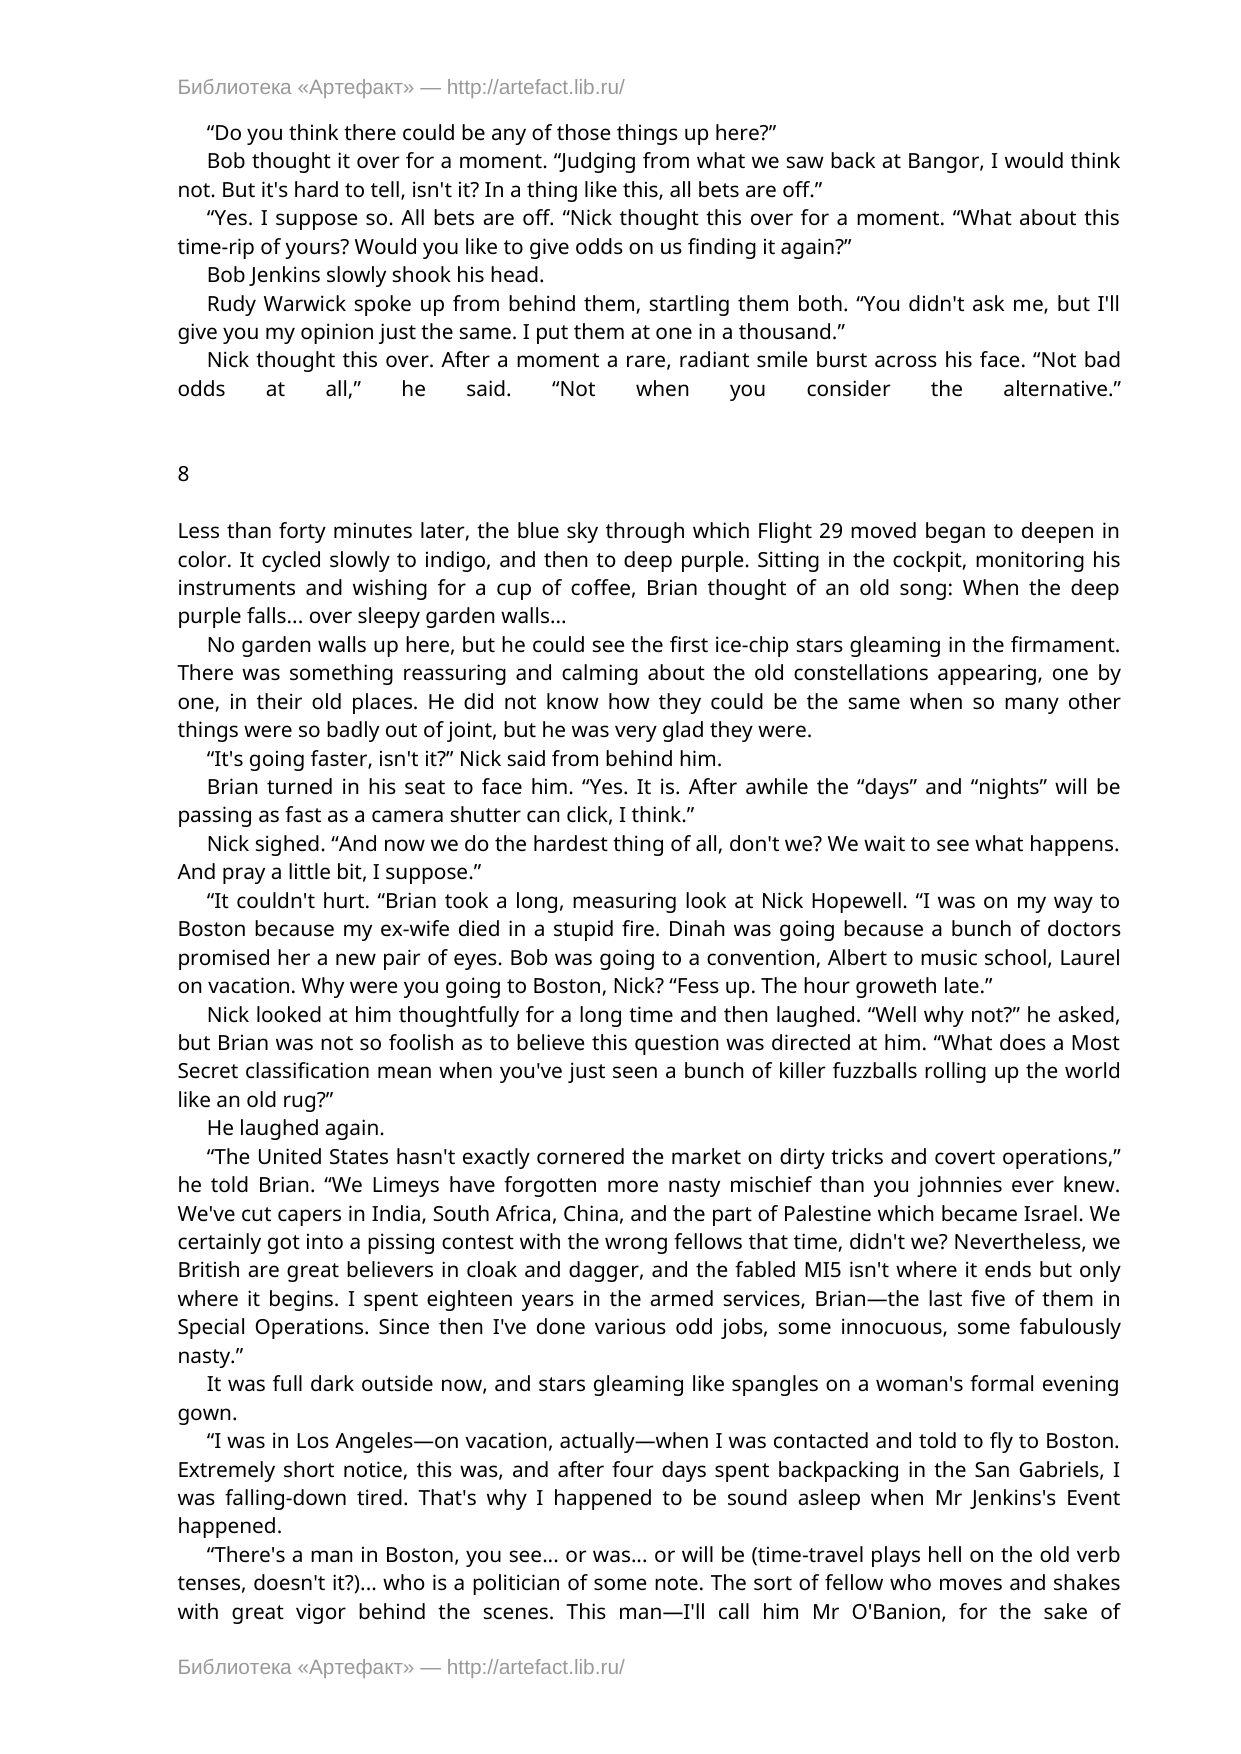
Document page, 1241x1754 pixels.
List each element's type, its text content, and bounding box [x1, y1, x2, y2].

text “I was in Los Angeles—on vacation, actually—when I was contacted and told to fly to Boston. Extremely short notice, this was, and after four days spent backpacking in the San Gabriels, I was falling-down tired. That's why I happened to be sound asleep when Mr Jenkins's Event happened. [177, 1426, 1122, 1540]
text No garden walls up here, but he could see the first ice-chip stars gleaming in the firmament. There was something reassuring and calming about the old constellations appearing, one by one, in their old places. He did not know how they could be the same when so many other things were so badly out of joint, but he was very glad they were. [177, 630, 1122, 744]
text “It couldn't hurt. “Brian took a long, measuring look at Nick Hopewell. “I was on my way to Boston because my ex-wife died in a stupid fire. Dinah was going because a bunch of doctors promised her a new pair of eyes. Bob was going to a convention, Albert to music school, Laurel on vacation. Why were you going to Boston, Nick? “Fess up. The hour groweth late.” [177, 886, 1122, 1000]
text Bob Jenkins slowly shook his head. [177, 260, 1122, 289]
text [177, 1540, 1122, 1625]
text Nick sighed. “And now we do the hardest thing of all, don't we? We wait to see what happens. And pray a little bit, I suppose.” [177, 829, 1122, 886]
text Rudy Warwick spoke up from behind them, startling them both. “You didn't ask me, but I'll give you my opinion just the same. I put them at one in a thousand.” [177, 289, 1122, 346]
text Nick thought this over. After a moment a rare, radiant smile burst across his face. “Not bad odds at all,” he said. “Not when you consider the alternative.” 8 Less than forty minutes later, the blue sky through which Flight 29 moved began to deepen in color. It cycled slowly to indigo, and then to deep purple. Sitting in the cockpit, monitoring his instruments and wishing for a cup of coffee, Brian thought of an old song: When the deep purple falls... over sleepy garden walls... [177, 346, 1122, 630]
text Nick looked at him thoughtfully for a long time and then laughed. “Well why not?” he asked, but Brian was not so foolish as to believe this question was directed at him. “What does a Most Secret classification mean when you've just seen a bunch of killer fuzzballs rolling up the world like an old rug?” [177, 1000, 1122, 1113]
text “Do you think there could be any of those things up here?” [177, 118, 1122, 147]
text It was full dark outside now, and stars gleaming like spangles on a woman's formal evening gown. [177, 1369, 1122, 1426]
text “The United States hasn't exactly cornered the market on dirty tricks and covert operations,” he told Brian. “We Limeys have forgotten more nasty mischief than you johnnies ever knew. We've cut capers in India, South Africa, China, and the part of Palestine which became Israel. We certainly got into a pissing contest with the wrong fellows that time, didn't we? Nevertheless, we British are great believers in cloak and dagger, and the fabled MI5 isn't where it ends but only where it begins. I spent eighteen years in the armed services, Brian—the last five of them in Special Operations. Since then I've done various odd jobs, some innocuous, some fabulously nasty.” [177, 1142, 1122, 1369]
text “It's going faster, isn't it?” Nick said from behind him. [177, 744, 1122, 772]
text Bob thought it over for a moment. “Judging from what we saw back at Bangor, I would think not. But it's hard to tell, isn't it? In a thing like this, all bets are off.” [177, 147, 1122, 203]
text “Yes. I suppose so. All bets are off. “Nick thought this over for a moment. “What about this time-rip of yours? Would you like to give odds on us finding it again?” [177, 203, 1122, 260]
text Brian turned in his seat to face him. “Yes. It is. After awhile the “days” and “nights” will be passing as fast as a camera shutter can click, I think.” [177, 772, 1122, 829]
text He laughed again. [177, 1113, 1122, 1142]
